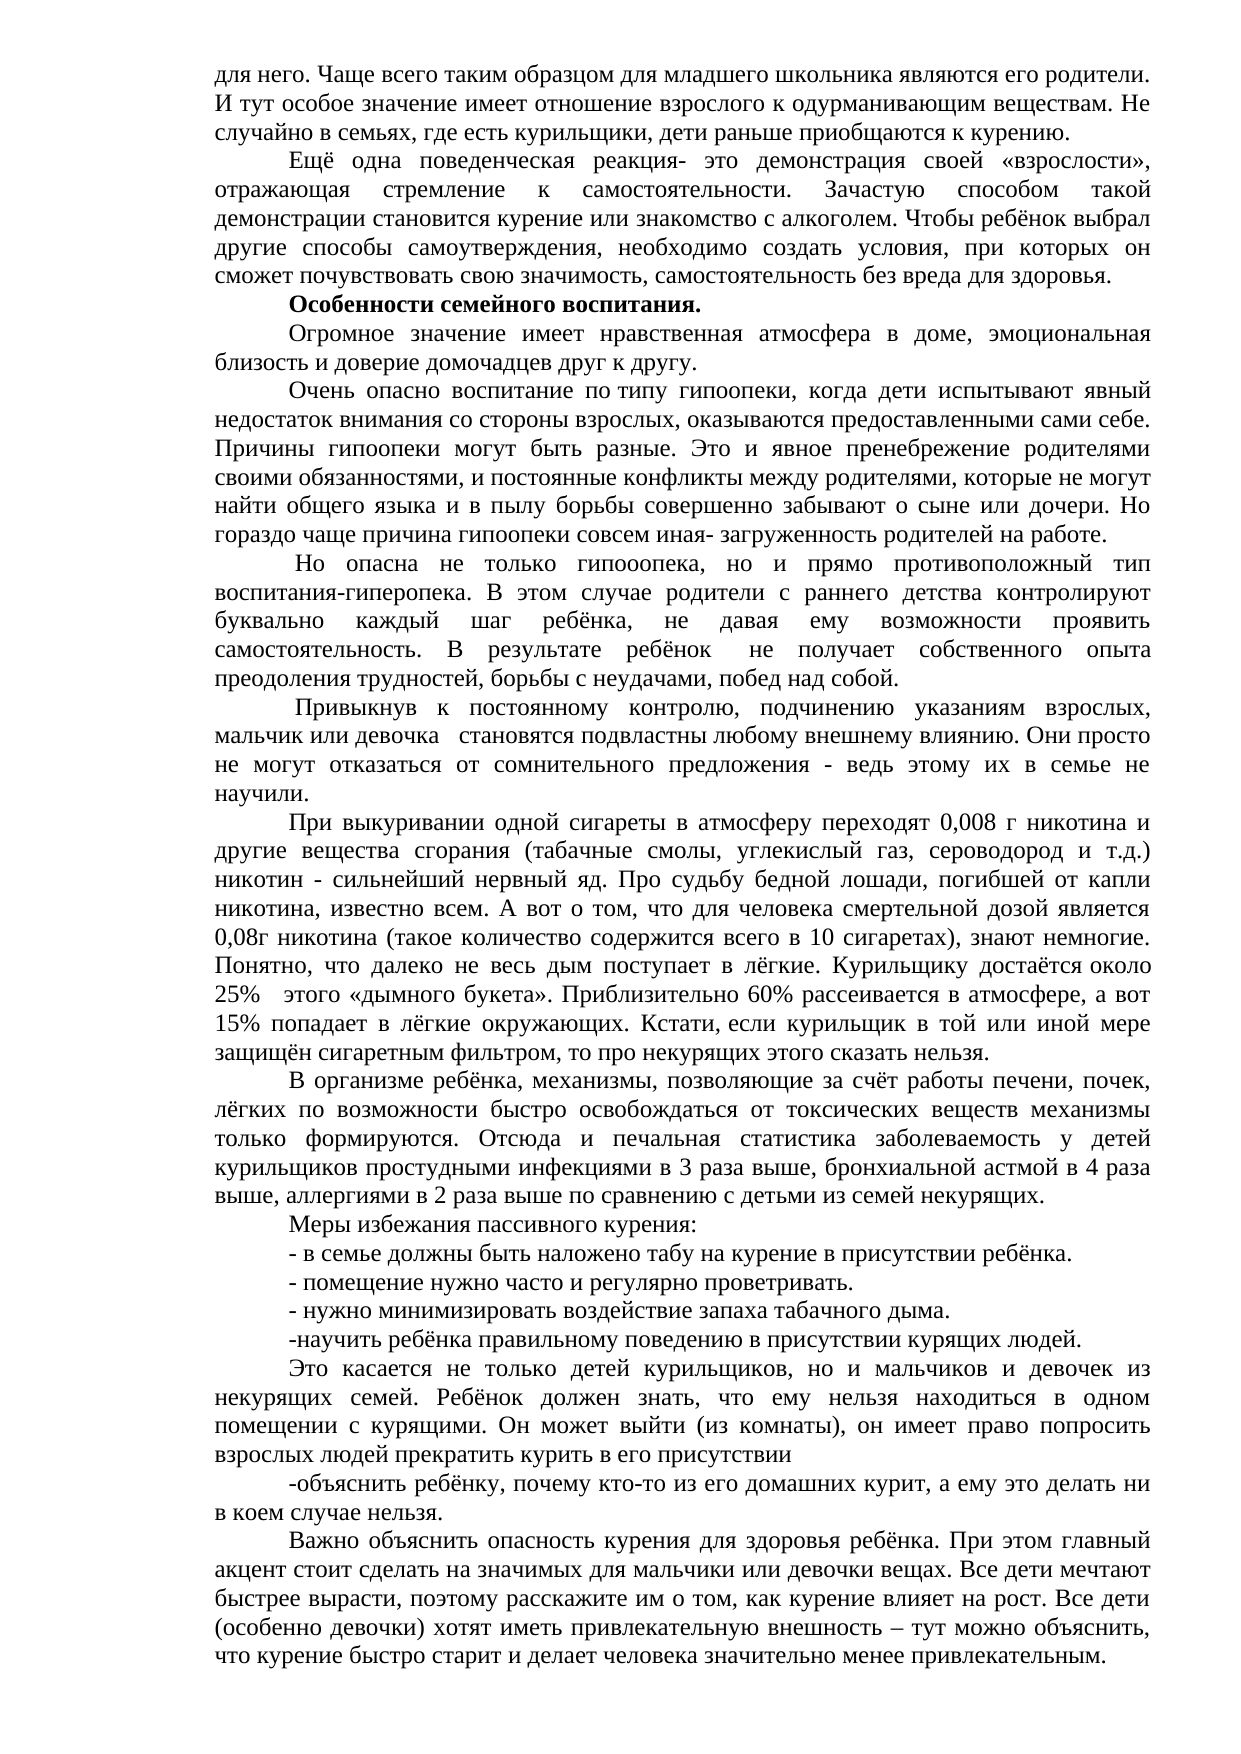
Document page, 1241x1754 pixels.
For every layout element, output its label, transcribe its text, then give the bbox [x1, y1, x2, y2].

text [214, 59, 1152, 145]
text - в семье должны быть наложено табу на курение в присутствии ребёнка. [214, 1238, 1152, 1267]
text - помещение нужно часто и регулярно проветривать. [214, 1267, 1152, 1295]
text -объяснить ребёнку, почему кто-то из его домашних курит, а ему это делать ни в коем случае нельзя. [214, 1468, 1152, 1525]
text Но опасна не только гипооопека, но и прямо противоположный тип воспитания-гиперопека. В этом случае родители с раннего детства контролируют буквально каждый шаг ребёнка, не давая ему возможности проявить самостоятельность. В результате ребёнок не получает собственного опыта преодоления трудностей, борьбы с неудачами, побед над собой. [214, 548, 1152, 692]
text Привыкнув к постоянному контролю, подчинению указаниям взрослых, мальчик или девочка становятся подвластны любому внешнему влиянию. Они просто не могут отказаться от сомнительного предложения - ведь этому их в семье не научили. [214, 692, 1152, 807]
text Очень опасно воспитание по типу гипоопеки, когда дети испытывают явный недостаток внимания со стороны взрослых, оказываются предоставленными сами себе. Причины гипоопеки могут быть разные. Это и явное пренебрежение родителями своими обязанностями, и постоянные конфликты между родителями, которые не могут найти общего языка и в пылу борьбы совершенно забывают о сыне или дочери. Но гораздо чаще причина гипоопеки совсем иная- загруженность родителей на работе. [214, 375, 1152, 548]
text Это касается не только детей курильщиков, но и мальчиков и девочек из некурящих семей. Ребёнок должен знать, что ему нельзя находиться в одном помещении с курящими. Он может выйти (из комнаты), он имеет право попросить взрослых людей прекратить курить в его присутствии [214, 1353, 1152, 1468]
text Особенности семейного воспитания. [214, 289, 1152, 318]
text В организме ребёнка, механизмы, позволяющие за счёт работы печени, почек, лёгких по возможности быстро освобождаться от токсических веществ механизмы только формируются. Отсюда и печальная статистика заболеваемость у детей курильщиков простудными инфекциями в 3 раза выше, бронхиальной астмой в 4 раза выше, аллергиями в 2 раза выше по сравнению с детьми из семей некурящих. [214, 1065, 1152, 1209]
text -научить ребёнка правильному поведению в присутствии курящих людей. [214, 1324, 1152, 1353]
text Ещё одна поведенческая реакция- это демонстрация своей «взрослости», отражающая стремление к самостоятельности. Зачастую способом такой демонстрации становится курение или знакомство с алкоголем. Чтобы ребёнок выбрал другие способы самоутверждения, необходимо создать условия, при которых он сможет почувствовать свою значимость, самостоятельность без вреда для здоровья. [214, 145, 1152, 289]
text Огромное значение имеет нравственная атмосфера в доме, эмоциональная близость и доверие домочадцев друг к другу. [214, 318, 1152, 375]
text Меры избежания пассивного курения: [214, 1209, 1152, 1238]
text - нужно минимизировать воздействие запаха табачного дыма. [214, 1295, 1152, 1324]
text Важно объяснить опасность курения для здоровья ребёнка. При этом главный акцент стоит сделать на значимых для мальчики или девочки вещах. Все дети мечтают быстрее вырасти, поэтому расскажите им о том, как курение влияет на рост. Все дети (особенно девочки) хотят иметь привлекательную внешность – тут можно объяснить, что курение быстро старит и делает человека значительно менее привлекательным. [214, 1525, 1152, 1669]
text При выкуривании одной сигареты в атмосферу переходят 0,008 г никотина и другие вещества сгорания (табачные смолы, углекислый газ, сероводород и т.д.) никотин - сильнейший нервный яд. Про судьбу бедной лошади, погибшей от капли никотина, известно всем. А вот о том, что для человека смертельной дозой является 0,08г никотина (такое количество содержится всего в 10 сигаретах), знают немногие. Понятно, что далеко не весь дым поступает в лёгкие. Курильщику достаётся около 25% этого «дымного букета». Приблизительно 60% рассеивается в атмосфере, а вот 15% попадает в лёгкие окружающих. Кстати, если курильщик в той или иной мере защищён сигаретным фильтром, то про некурящих этого сказать нельзя. [214, 807, 1152, 1065]
